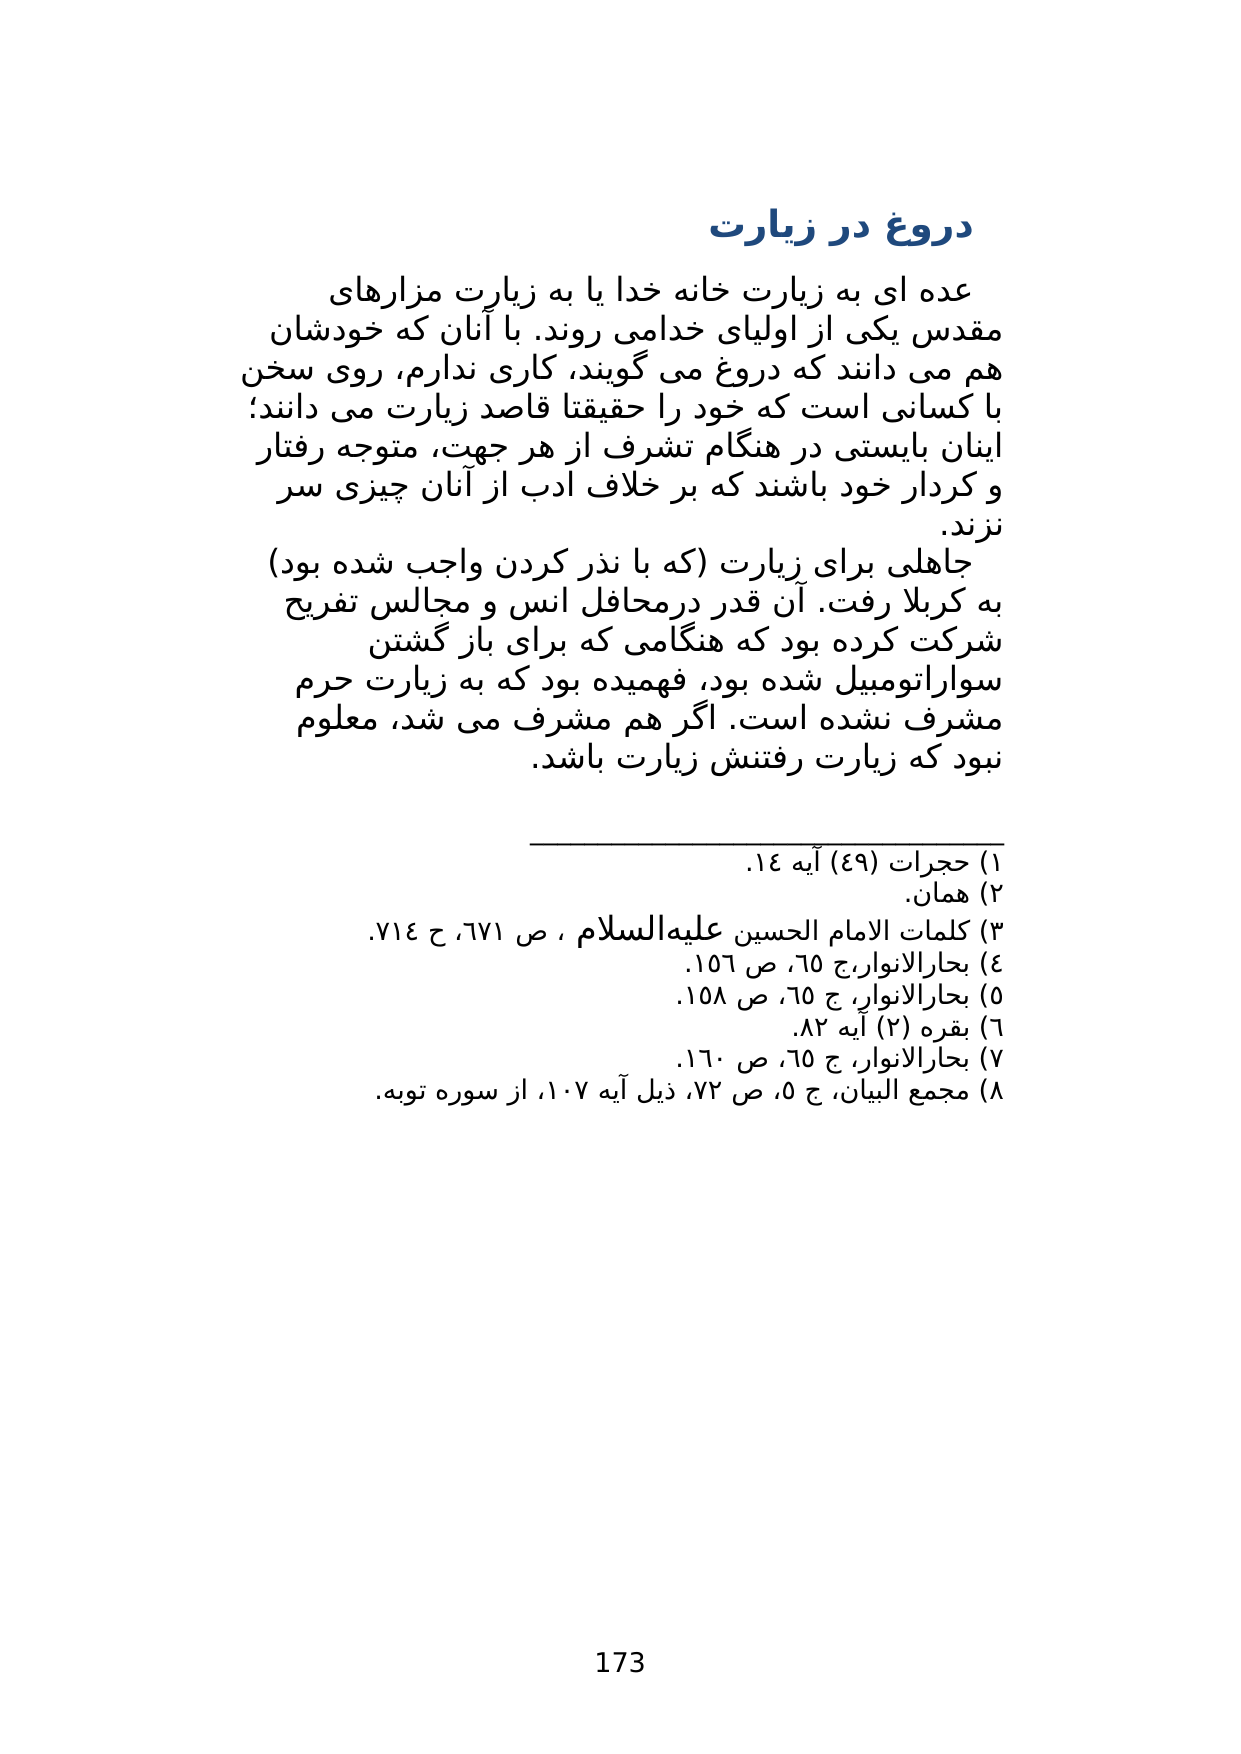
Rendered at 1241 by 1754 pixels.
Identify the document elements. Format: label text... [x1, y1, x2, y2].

text ٢) همان. [236, 877, 1004, 909]
text ___________________________________ [236, 814, 1004, 846]
text ٨) مجمع البيان، ج ٥، ص ٧٢، ذيل آيه ١٠٧، از سوره توبه. [236, 1074, 1004, 1106]
text ٥) بحارالانوار، ج ٦٥، ص ١٥٨. [236, 979, 1004, 1011]
text ٧) بحارالانوار، ج ٦٥، ص ١٦٠. [236, 1042, 1004, 1074]
text ٦) بقره (٢) آيه ٨٢. [236, 1011, 1004, 1042]
text ١) حجرات (٤٩) آيه ١٤. [236, 846, 1004, 877]
text ٣) كلمات الامام الحسين عليه‌السلام ، ص ٦٧١، ح ٧١٤. [236, 909, 1004, 948]
text عده اى به زيارت خانه خدا يا به زيارت مزارهاى مقدس يكى از اولياى خدامى روند. با آنان كه خودشان هم مى دانند كه دروغ مى گويند، كارى ندارم، روى سخن با كسانى است كه خود را حقيقتا قاصد زيارت مى دانند؛ اينان بايستى در هنگام تشرف از هر جهت، متوجه رفتار و كردار خود باشند كه بر خلاف ادب از آنان چيزى سر نزند. [236, 271, 1004, 543]
subtitle دروغ در زيارت [236, 202, 1004, 246]
text ٤) بحارالانوار،ج ٦٥، ص ١٥٦. [236, 948, 1004, 979]
text جاهلى براى زيارت (كه با نذر كردن واجب شده بود) به كربلا رفت. آن قدر درمحافل انس و مجالس تفريح شركت كرده بود كه هنگامى كه براى باز گشتن سواراتومبيل شده بود، فهميده بود كه به زيارت حرم مشرف نشده است. اگر هم مشرف مى شد، معلوم نبود كه زيارت رفتنش زيارت باشد. [236, 543, 1004, 814]
